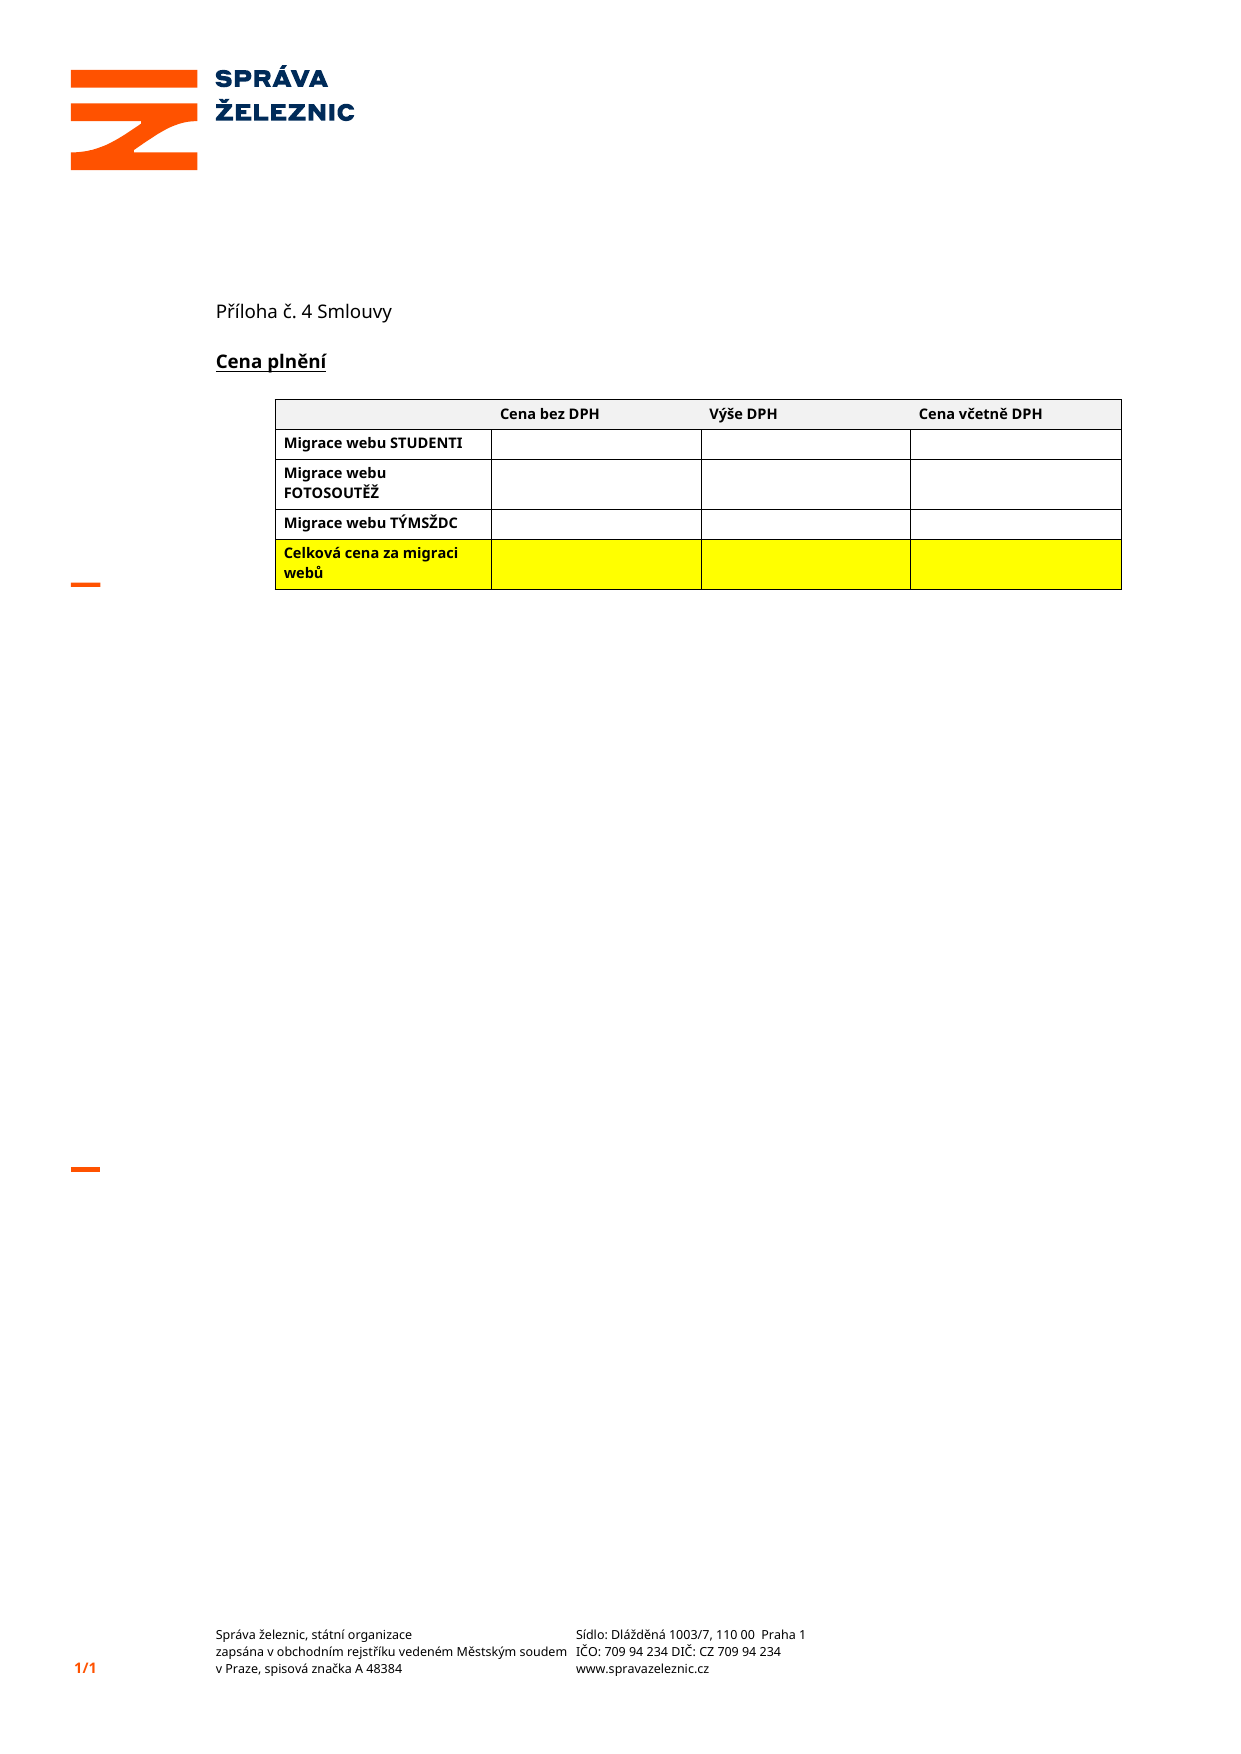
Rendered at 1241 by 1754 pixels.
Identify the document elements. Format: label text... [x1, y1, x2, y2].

table_header Výše DPH [701, 400, 910, 429]
table_cell [492, 510, 701, 539]
table_header Cena včetně DPH [910, 400, 1121, 429]
table_cell [492, 460, 701, 509]
table_header [276, 400, 491, 429]
table_cell [702, 460, 910, 509]
table_cell [702, 430, 910, 459]
table_cell [492, 540, 701, 589]
table_header Cena bez DPH [491, 400, 701, 429]
table_cell [911, 430, 1121, 459]
table_cell [702, 510, 910, 539]
table_cell [702, 540, 910, 589]
table_cell [492, 430, 701, 459]
text Příloha č. 4 Smlouvy [216, 298, 1122, 324]
table_cell [911, 460, 1121, 509]
table_cell Migrace webu FOTOSOUTĚŽ [276, 460, 491, 509]
table_cell [911, 510, 1121, 539]
table_cell Celková cena za migraci webů [276, 540, 491, 589]
text Cena plnění [216, 349, 1122, 374]
table_cell Migrace webu TÝMSŽDC [276, 510, 491, 539]
table_cell [911, 540, 1121, 589]
table_cell Migrace webu STUDENTI [276, 430, 491, 459]
